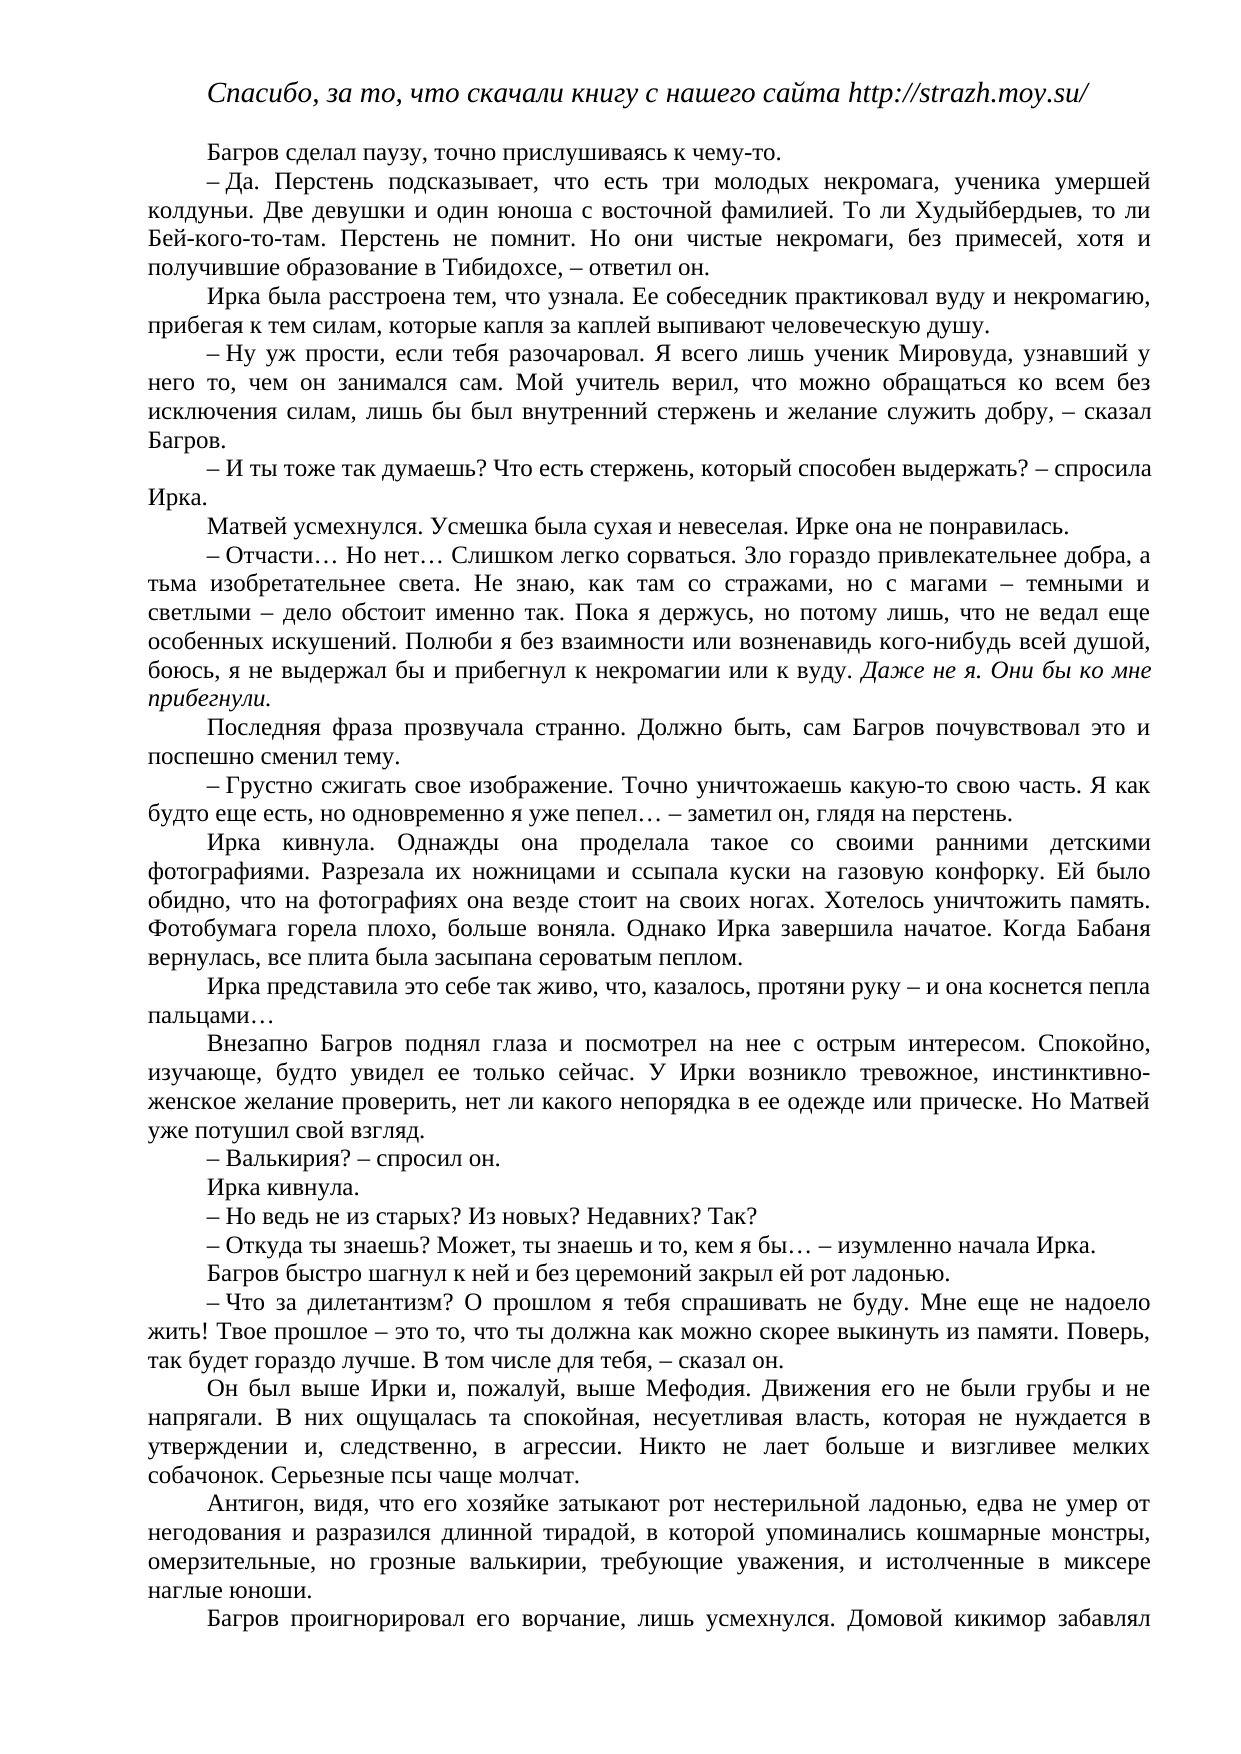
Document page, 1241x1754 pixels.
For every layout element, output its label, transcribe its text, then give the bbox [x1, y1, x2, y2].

text – Да. Перстень подсказывает, что есть три молодых некромага, ученика умершей колдуньи. Две девушки и один юноша с восточной фамилией. То ли Худыйбердыев, то ли Бей-кого-то-там. Перстень не помнит. Но они чистые некромаги, без примесей, хотя и получившие образование в Тибидохсе, – ответил он. [148, 166, 1152, 281]
text – Ну уж прости, если тебя разочаровал. Я всего лишь ученик Мировуда, узнавший у него то, чем он занимался сам. Мой учитель верил, что можно обращаться ко всем без исключения силам, лишь бы был внутренний стержень и желание служить добру, – сказал Багров. [148, 338, 1152, 453]
text Внезапно Багров поднял глаза и посмотрел на нее с острым интересом. Спокойно, изучающе, будто увидел ее только сейчас. У Ирки возникло тревожное, инстинктивно-женское желание проверить, нет ли какого непорядка в ее одежде или прическе. Но Матвей уже потушил свой взгляд. [148, 1028, 1152, 1143]
text – Отчасти… Но нет… Слишком легко сорваться. Зло гораздо привлекательнее добра, а тьма изобретательнее света. Не знаю, как там со стражами, но с магами – темными и светлыми – дело обстоит именно так. Пока я держусь, но потому лишь, что не ведал еще особенных искушений. Полюби я без взаимности или возненавидь кого-нибудь всей душой, боюсь, я не выдержал бы и прибегнул к некромагии или к вуду. Даже не я. Они бы ко мне прибегнули. [148, 540, 1152, 712]
text Багров сделал паузу, точно прислушиваясь к чему-то. [148, 137, 1152, 166]
text Ирка представила это себе так живо, что, казалось, протяни руку – и она коснется пепла пальцами… [148, 971, 1152, 1028]
text Матвей усмехнулся. Усмешка была сухая и невеселая. Ирке она не понравилась. [148, 511, 1152, 540]
text Последняя фраза прозвучала странно. Должно быть, сам Багров почувствовал это и поспешно сменил тему. [148, 712, 1152, 770]
text Ирка кивнула. [148, 1172, 1152, 1201]
text Ирка кивнула. Однажды она проделала такое со своими ранними детскими фотографиями. Разрезала их ножницами и ссыпала куски на газовую конфорку. Ей было обидно, что на фотографиях она везде стоит на своих ногах. Хотелось уничтожить память. Фотобумага горела плохо, больше воняла. Однако Ирка завершила начатое. Когда Бабаня вернулась, все плита была засыпана сероватым пеплом. [148, 827, 1152, 971]
text Он был выше Ирки и, пожалуй, выше Мефодия. Движения его не были грубы и не напрягали. В них ощущалась та спокойная, несуетливая власть, которая не нуждается в утверждении и, следственно, в агрессии. Никто не лает больше и визгливее мелких собачонок. Серьезные псы чаще молчат. [148, 1373, 1152, 1488]
text Багров быстро шагнул к ней и без церемоний закрыл ей рот ладонью. [148, 1258, 1152, 1287]
text – Валькирия? – спросил он. [148, 1143, 1152, 1172]
text – Что за дилетантизм? О прошлом я тебя спрашивать не буду. Мне еще не надоело жить! Твое прошлое – это то, что ты должна как можно скорее выкинуть из памяти. Поверь, так будет гораздо лучше. В том числе для тебя, – сказал он. [148, 1287, 1152, 1373]
text – Откуда ты знаешь? Может, ты знаешь и то, кем я бы… – изумленно начала Ирка. [148, 1230, 1152, 1258]
text – Но ведь не из старых? Из новых? Недавних? Так? [148, 1201, 1152, 1230]
text – Грустно сжигать свое изображение. Точно уничтожаешь какую-то свою часть. Я как будто еще есть, но одновременно я уже пепел… – заметил он, глядя на перстень. [148, 770, 1152, 827]
text Ирка была расстроена тем, что узнала. Ее собеседник практиковал вуду и некромагию, прибегая к тем силам, которые капля за каплей выпивают человеческую душу. [148, 281, 1152, 338]
text Антигон, видя, что его хозяйке затыкают рот нестерильной ладонью, едва не умер от негодования и разразился длинной тирадой, в которой упоминались кошмарные монстры, омерзительные, но грозные валькирии, требующие уважения, и истолченные в миксере наглые юноши. [148, 1488, 1152, 1603]
text – И ты тоже так думаешь? Что есть стержень, который способен выдержать? – спросила Ирка. [148, 453, 1152, 511]
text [148, 1603, 1152, 1632]
